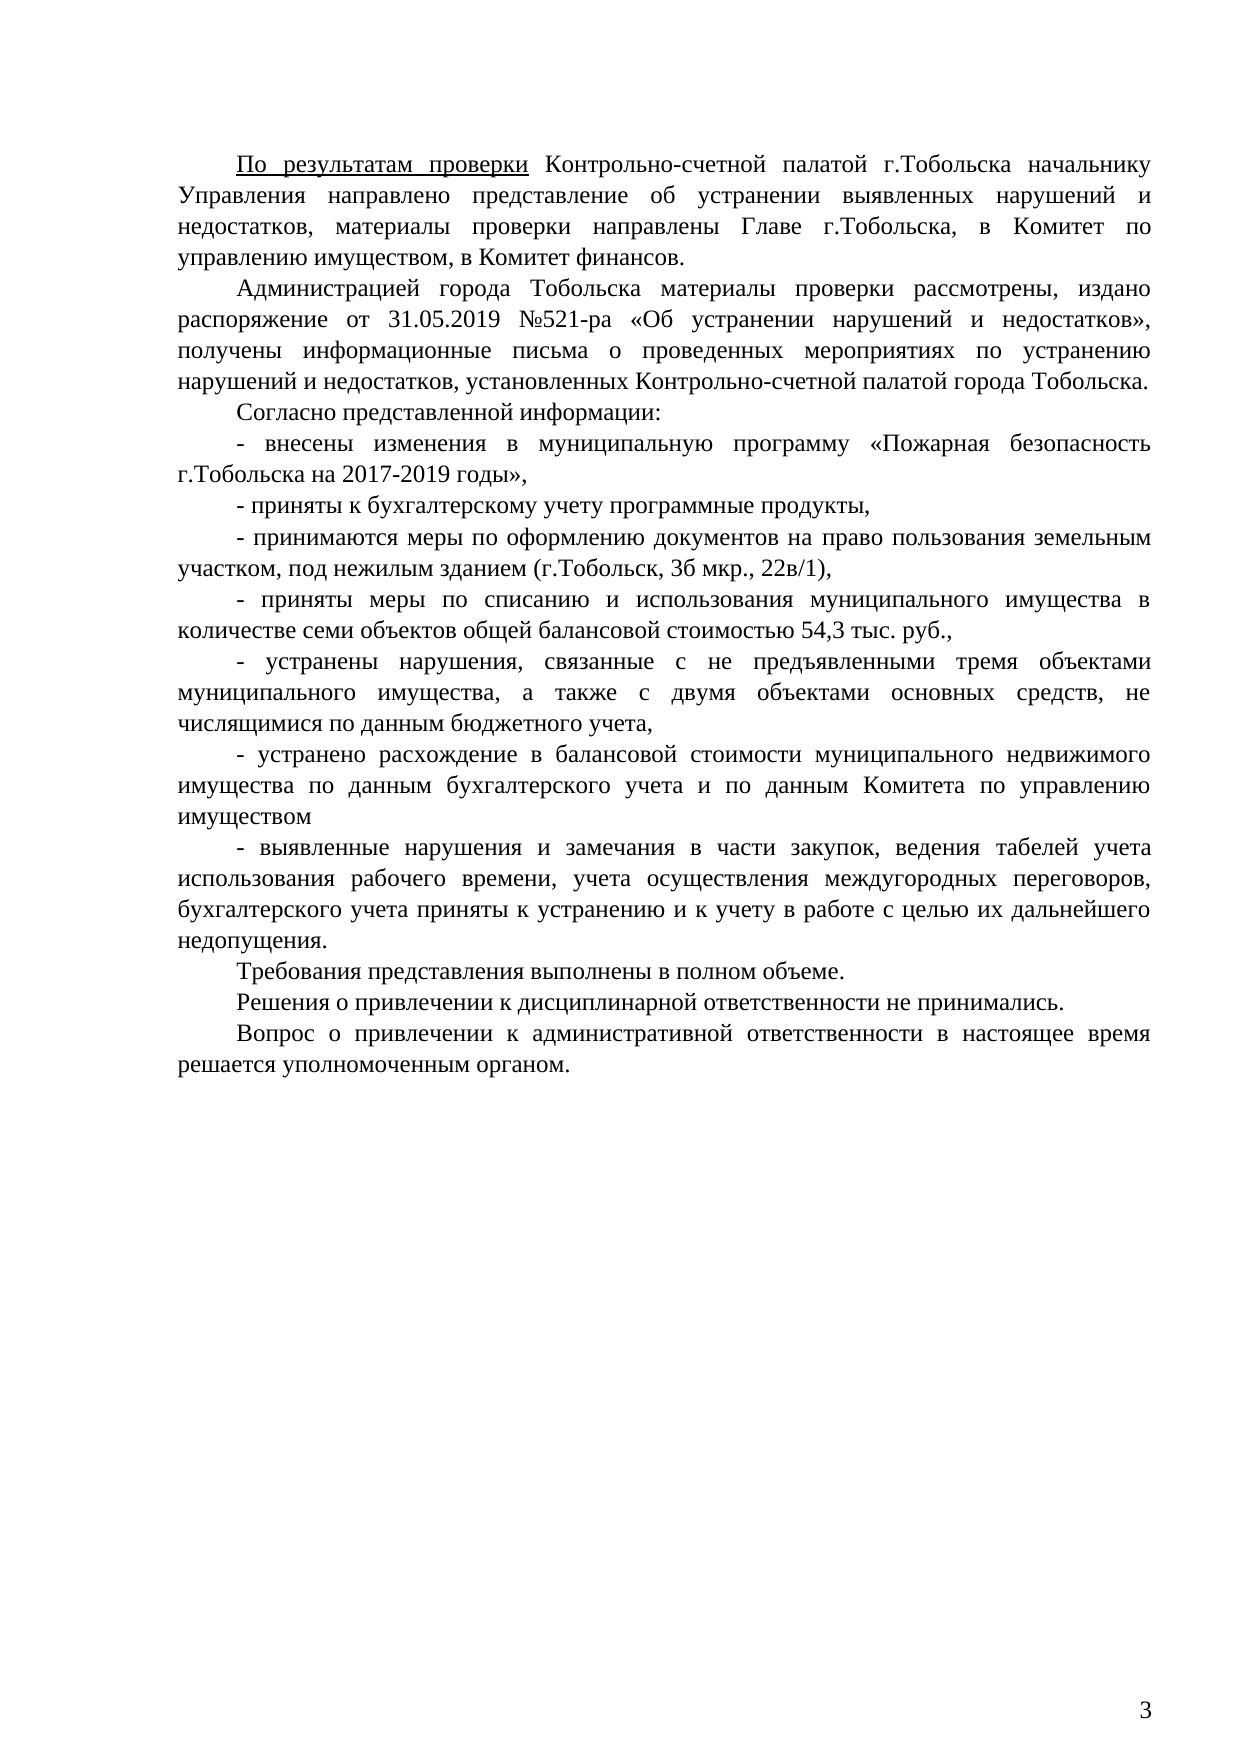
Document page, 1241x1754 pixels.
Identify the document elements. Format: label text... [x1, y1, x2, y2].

text По результатам проверки Контрольно-счетной палатой г.Тобольска начальнику Управления направлено представление об устранении выявленных нарушений и недостатков, материалы проверки направлены Главе г.Тобольска, в Комитет по управлению имуществом, в Комитет финансов. [177, 149, 1152, 271]
text - приняты к бухгалтерскому учету программные продукты, [177, 491, 1152, 519]
text - внесены изменения в муниципальную программу «Пожарная безопасность г.Тобольска на 2017-2019 годы», [177, 428, 1152, 488]
text - устранены нарушения, связанные с не предъявленными тремя объектами муниципального имущества, а также с двумя объектами основных средств, не числящимися по данным бюджетного учета, [177, 646, 1152, 737]
text - принимаются меры по оформлению документов на право пользования земельным участком, под нежилым зданием (г.Тобольск, 3б мкр., 22в/1), [177, 522, 1152, 581]
text Администрацией города Тобольска материалы проверки рассмотрены, издано распоряжение от 31.05.2019 №521-ра «Об устранении нарушений и недостатков», получены информационные письма о проведенных мероприятиях по устранению нарушений и недостатков, установленных Контрольно-счетной палатой города Тобольска. [177, 273, 1152, 395]
text Решения о привлечении к дисциплинарной ответственности не принимались. [177, 987, 1152, 1016]
text - устранено расхождение в балансовой стоимости муниципального недвижимого имущества по данным бухгалтерского учета и по данным Комитета по управлению имуществом [177, 739, 1152, 830]
text Вопрос о привлечении к административной ответственности в настоящее время решается уполномоченным органом. [177, 1018, 1152, 1078]
text - приняты меры по списанию и использования муниципального имущества в количестве семи объектов общей балансовой стоимостью 54,3 тыс. руб., [177, 584, 1152, 643]
text Требования представления выполнены в полном объеме. [177, 956, 1152, 985]
text Согласно представленной информации: [177, 397, 1152, 426]
text - выявленные нарушения и замечания в части закупок, ведения табелей учета использования рабочего времени, учета осуществления междугородных переговоров, бухгалтерского учета приняты к устранению и к учету в работе с целью их дальнейшего недопущения. [177, 832, 1152, 954]
